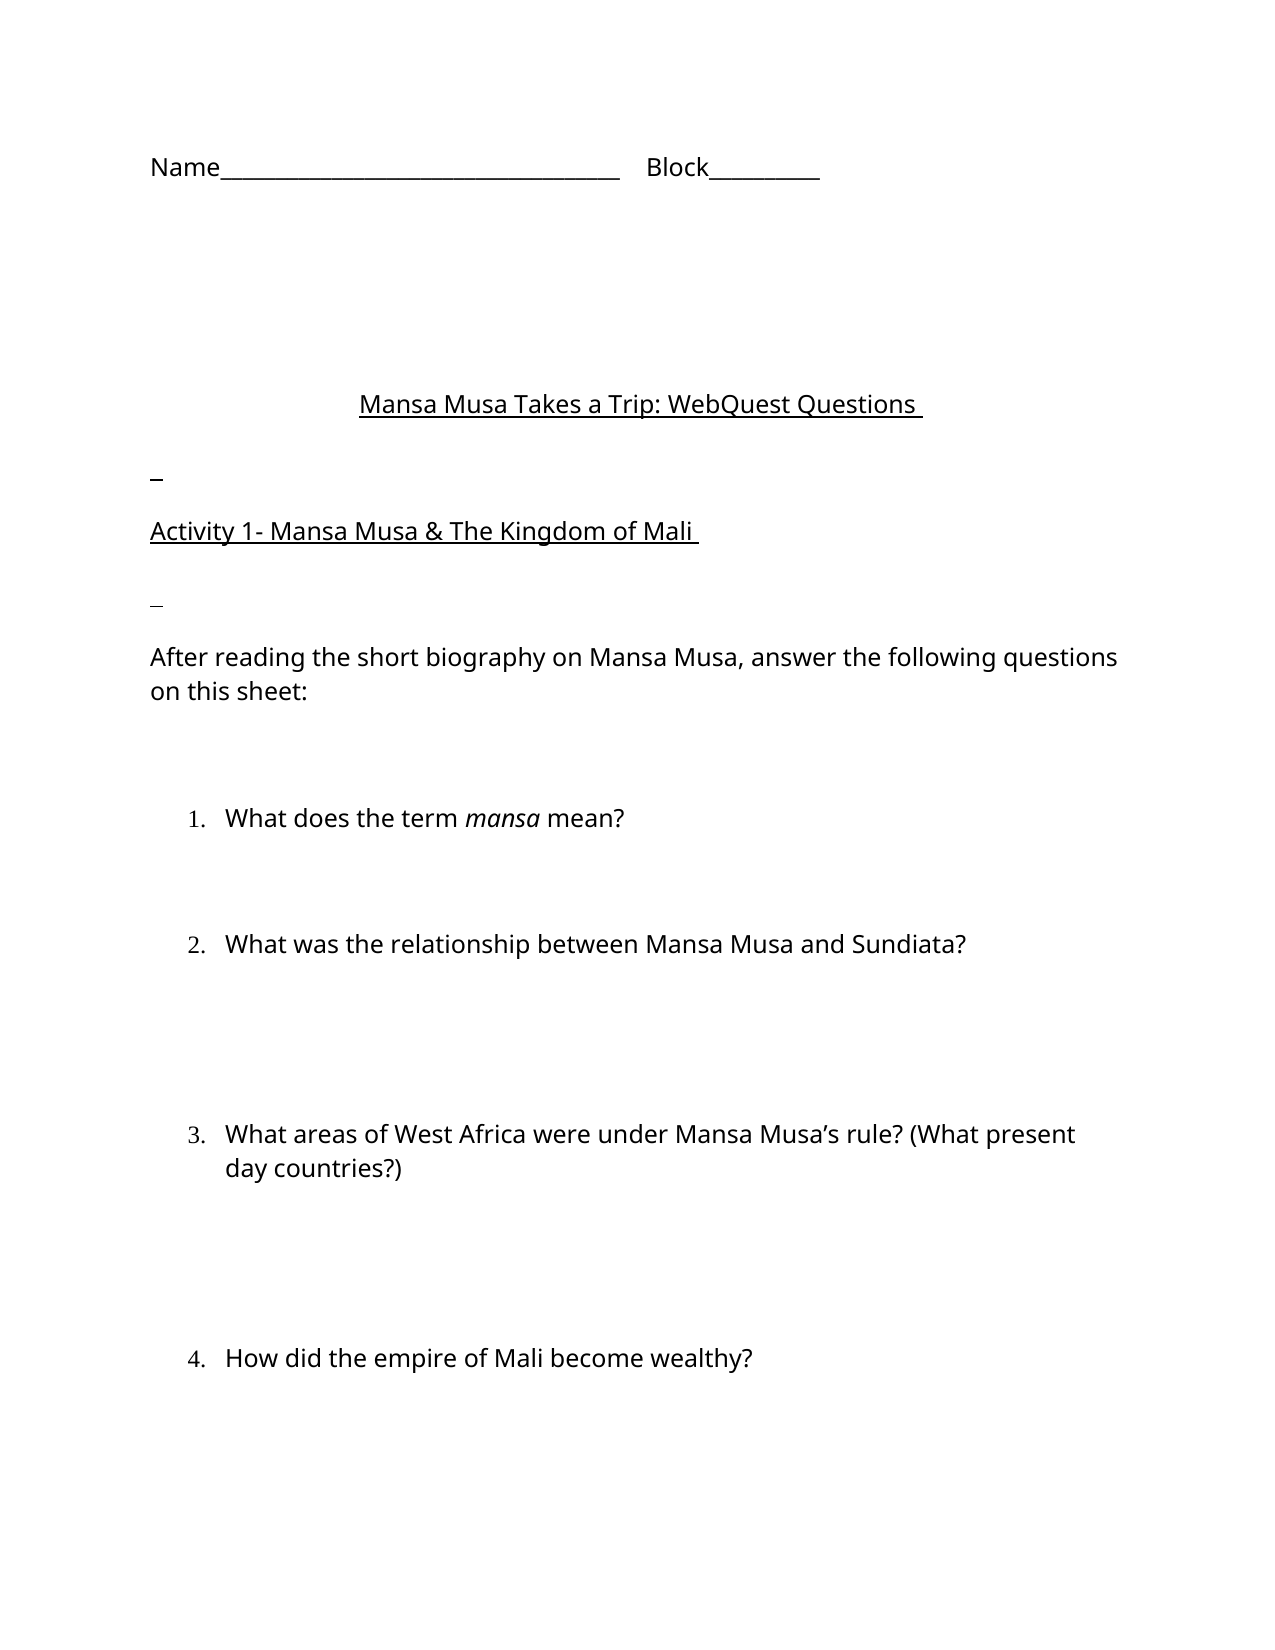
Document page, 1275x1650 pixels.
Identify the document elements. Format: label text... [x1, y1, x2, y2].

list How did the empire of Mali become wealthy? [187, 1340, 1125, 1374]
list What was the relationship between Mansa Musa and Sundiata? [187, 927, 1125, 961]
text Mansa Musa Takes a Trip: WebQuest Questions [150, 387, 1125, 421]
text Name____________________________________ Block__________ [150, 150, 1125, 184]
list What does the term mansa mean? [187, 800, 1125, 834]
text Activity 1- Mansa Musa & The Kingdom of Mali [150, 513, 1125, 547]
list What areas of West Africa were under Mansa Musa’s rule? (What present day countries?) [187, 1117, 1125, 1185]
text After reading the short biography on Mansa Musa, answer the following questions on this sheet: [150, 640, 1125, 708]
